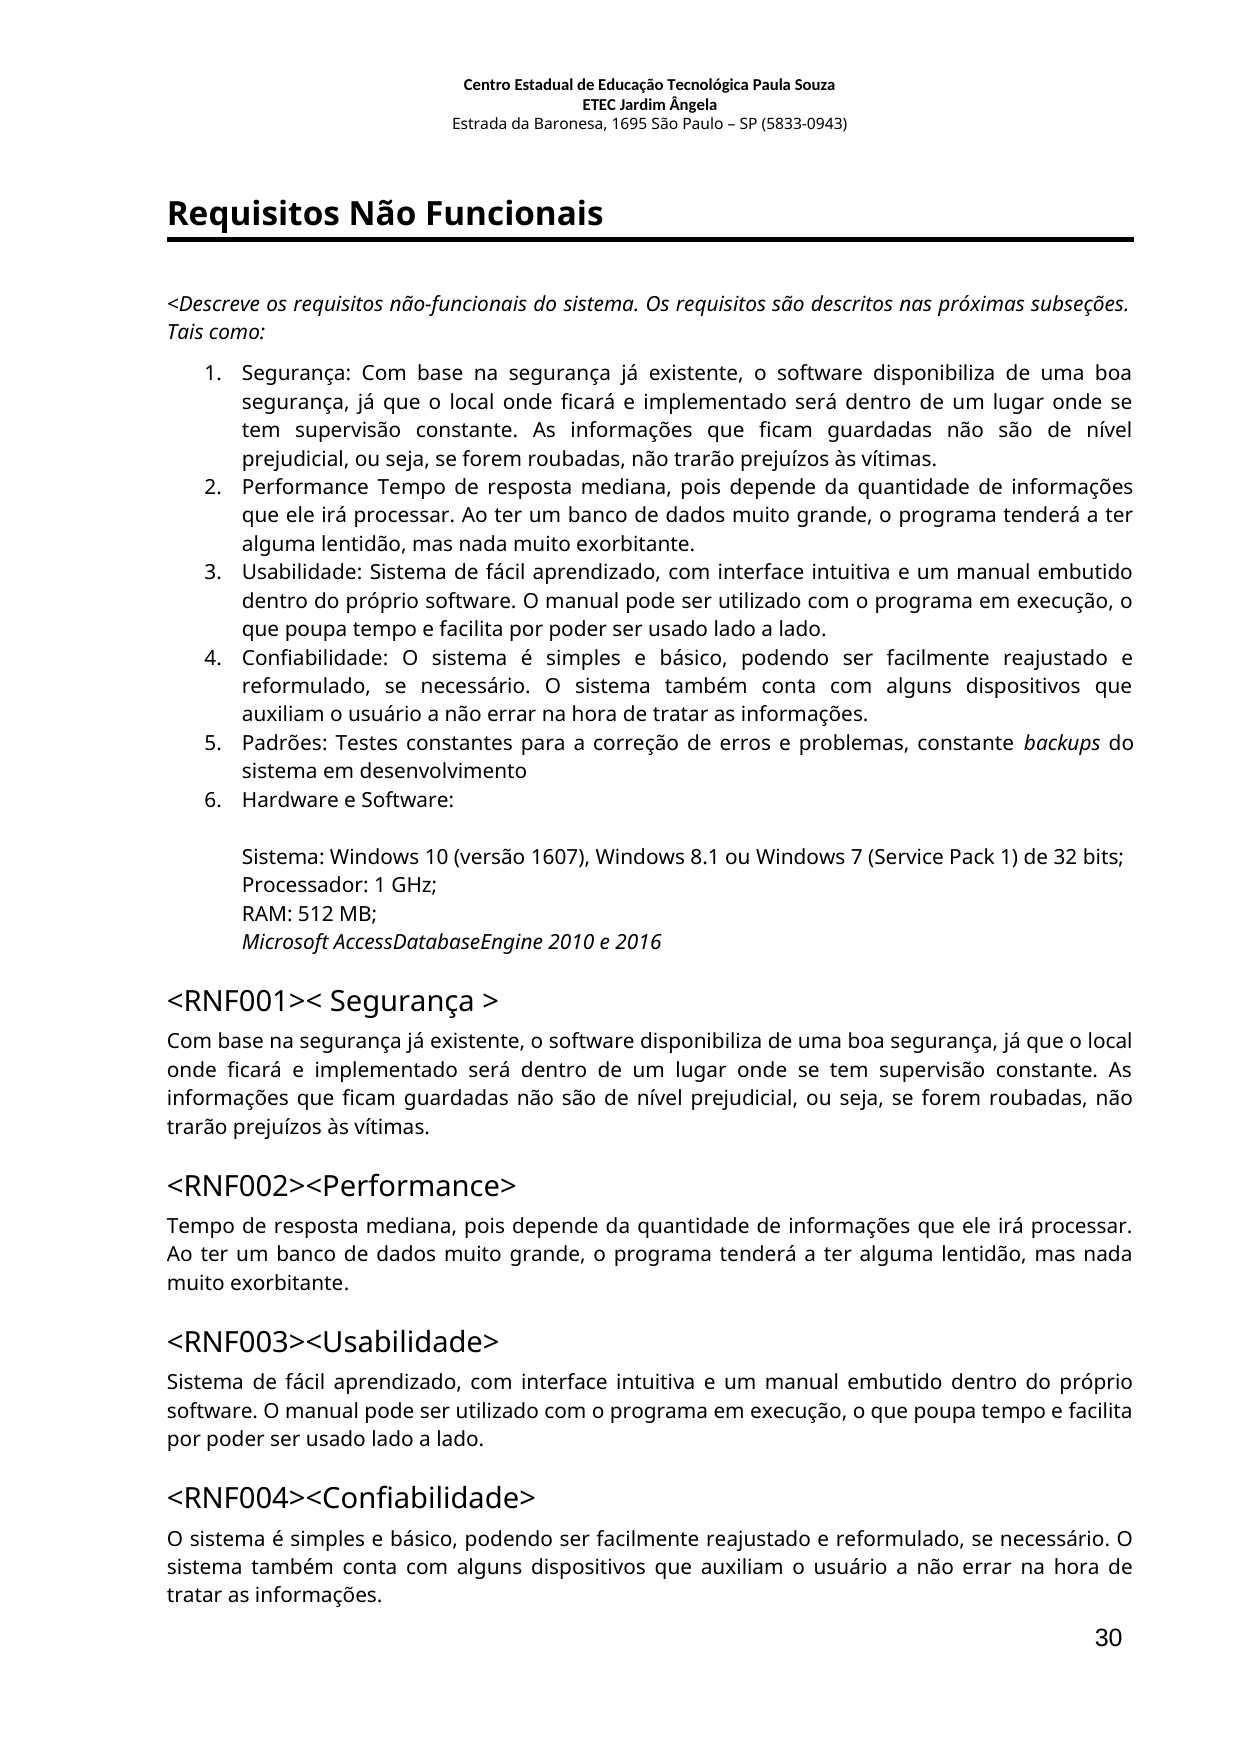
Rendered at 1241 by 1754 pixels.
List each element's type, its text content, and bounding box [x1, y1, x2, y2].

text Com base na segurança já existente, o software disponibiliza de uma boa segurança, já que o local onde ficará e implementado será dentro de um lugar onde se tem supervisão constante. As informações que ficam guardadas não são de nível prejudicial, ou seja, se forem roubadas, não trarão prejuízos às vítimas. [167, 1026, 1134, 1140]
text O sistema é simples e básico, podendo ser facilmente reajustado e reformulado, se necessário. O sistema também conta com alguns dispositivos que auxiliam o usuário a não errar na hora de tratar as informações. [167, 1524, 1134, 1609]
text Processador: 1 GHz; [242, 870, 1134, 899]
text <RNF004><Confiabilidade> [167, 1478, 1134, 1517]
text Sistema de fácil aprendizado, com interface intuitiva e um manual embutido dentro do próprio software. O manual pode ser utilizado com o programa em execução, o que poupa tempo e facilita por poder ser usado lado a lado. [167, 1367, 1134, 1453]
list Performance Tempo de resposta mediana, pois depende da quantidade de informações que ele irá processar. Ao ter um banco de dados muito grande, o programa tenderá a ter alguma lentidão, mas nada muito exorbitante. [204, 472, 1134, 557]
text Tempo de resposta mediana, pois depende da quantidade de informações que ele irá processar. Ao ter um banco de dados muito grande, o programa tenderá a ter alguma lentidão, mas nada muito exorbitante. [167, 1211, 1134, 1296]
text RAM: 512 MB; [242, 899, 1134, 927]
list Usabilidade: Sistema de fácil aprendizado, com interface intuitiva e um manual embutido dentro do próprio software. O manual pode ser utilizado com o programa em execução, o que poupa tempo e facilita por poder ser usado lado a lado. [204, 557, 1134, 643]
text <RNF001>< Segurança > [167, 981, 1134, 1020]
list Confiabilidade: O sistema é simples e básico, podendo ser facilmente reajustado e reformulado, se necessário. O sistema também conta com alguns dispositivos que auxiliam o usuário a não errar na hora de tratar as informações. [204, 643, 1134, 728]
text <Descreve os requisitos não-funcionais do sistema. Os requisitos são descritos nas próximas subseções. Tais como: [167, 289, 1134, 346]
text <RNF002><Performance> [167, 1165, 1134, 1205]
list Hardware e Software: [204, 785, 1134, 813]
text <RNF003><Usabilidade> [167, 1321, 1134, 1361]
list Padrões: Testes constantes para a correção de erros e problemas, constante backups do sistema em desenvolvimento [204, 728, 1134, 785]
text Sistema: Windows 10 (versão 1607), Windows 8.1 ou Windows 7 (Service Pack 1) de 32 bits; [242, 842, 1134, 870]
text Microsoft AccessDatabaseEngine 2010 e 2016 [242, 927, 1134, 956]
list Segurança: Com base na segurança já existente, o software disponibiliza de uma boa segurança, já que o local onde ficará e implementado será dentro de um lugar onde se tem supervisão constante. As informações que ficam guardadas não são de nível prejudicial, ou seja, se forem roubadas, não trarão prejuízos às vítimas. [204, 358, 1134, 472]
text Requisitos Não Funcionais [167, 189, 1134, 237]
